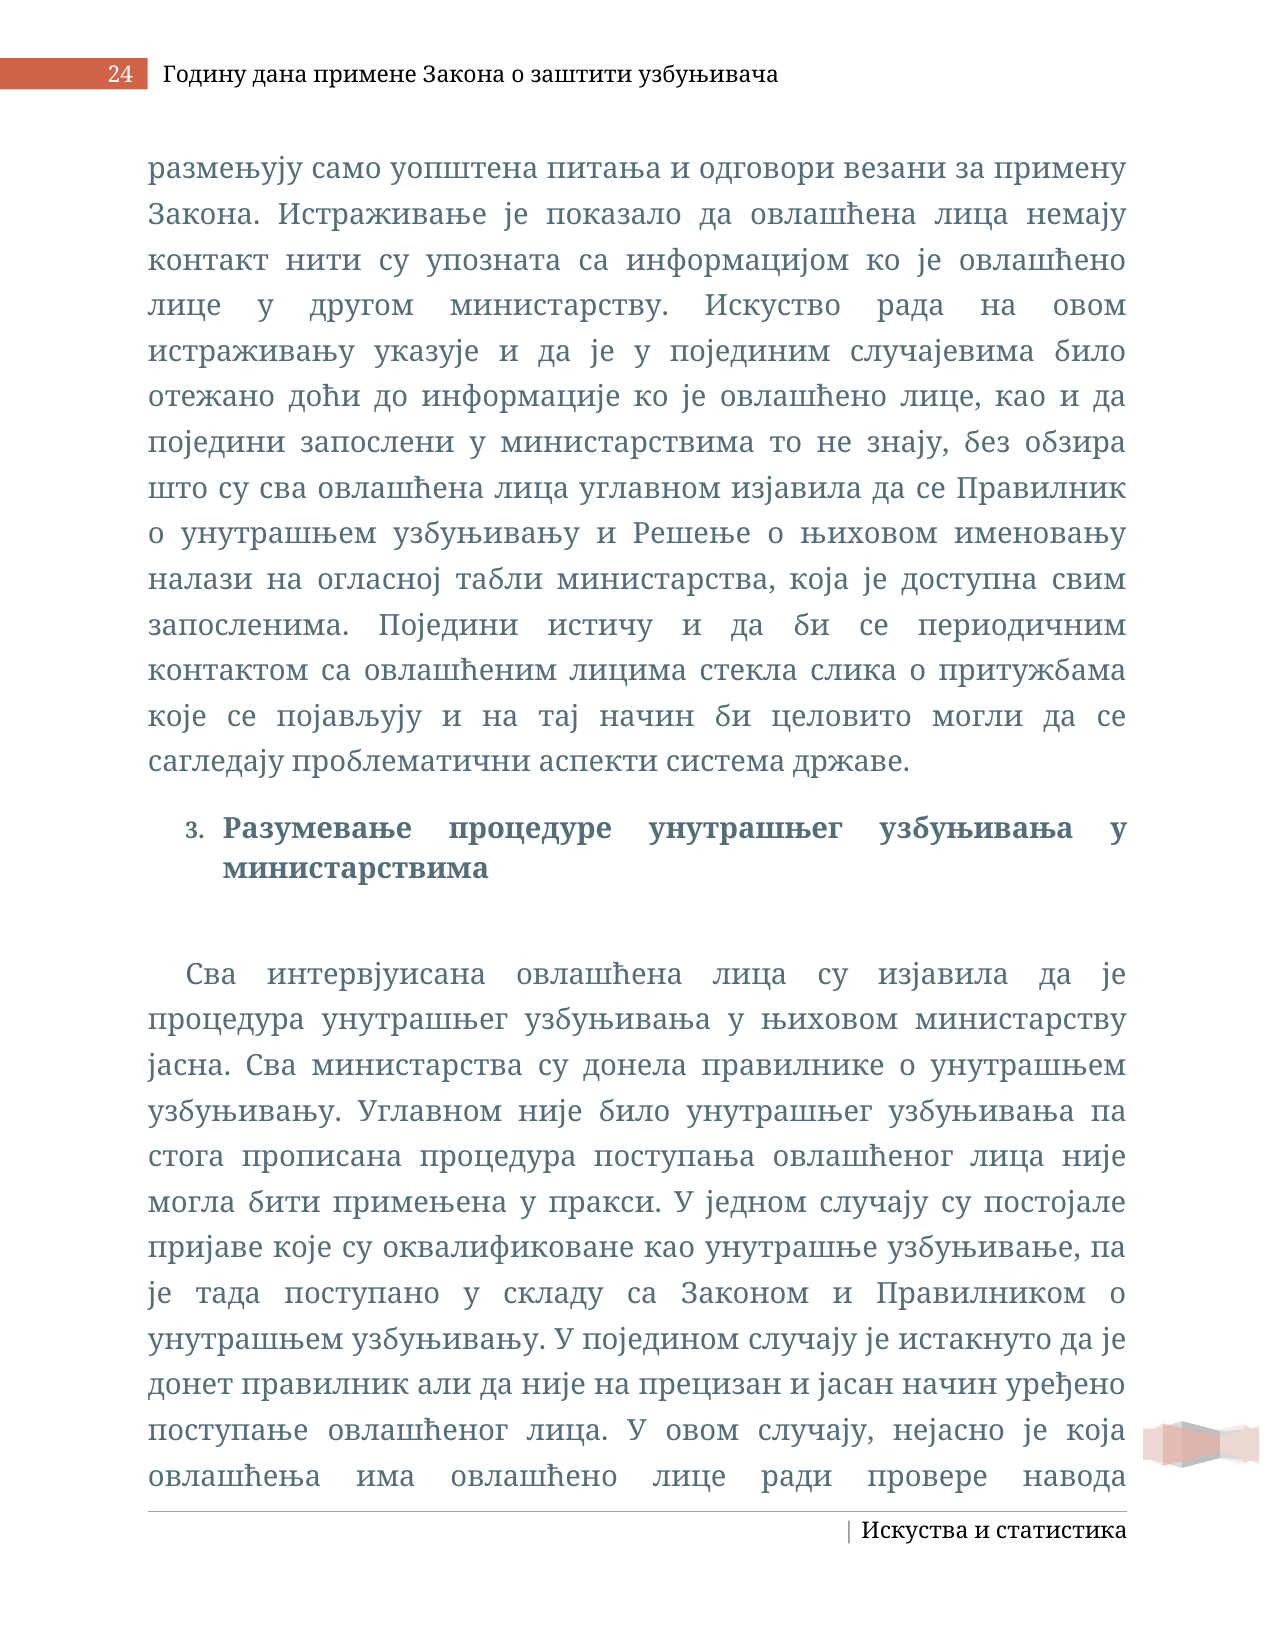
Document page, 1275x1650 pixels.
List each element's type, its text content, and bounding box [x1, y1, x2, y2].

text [148, 953, 1127, 1494]
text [148, 148, 1127, 780]
list Разумевање процедуре унутрашњег узбуњивања у министарствима [185, 807, 1127, 887]
